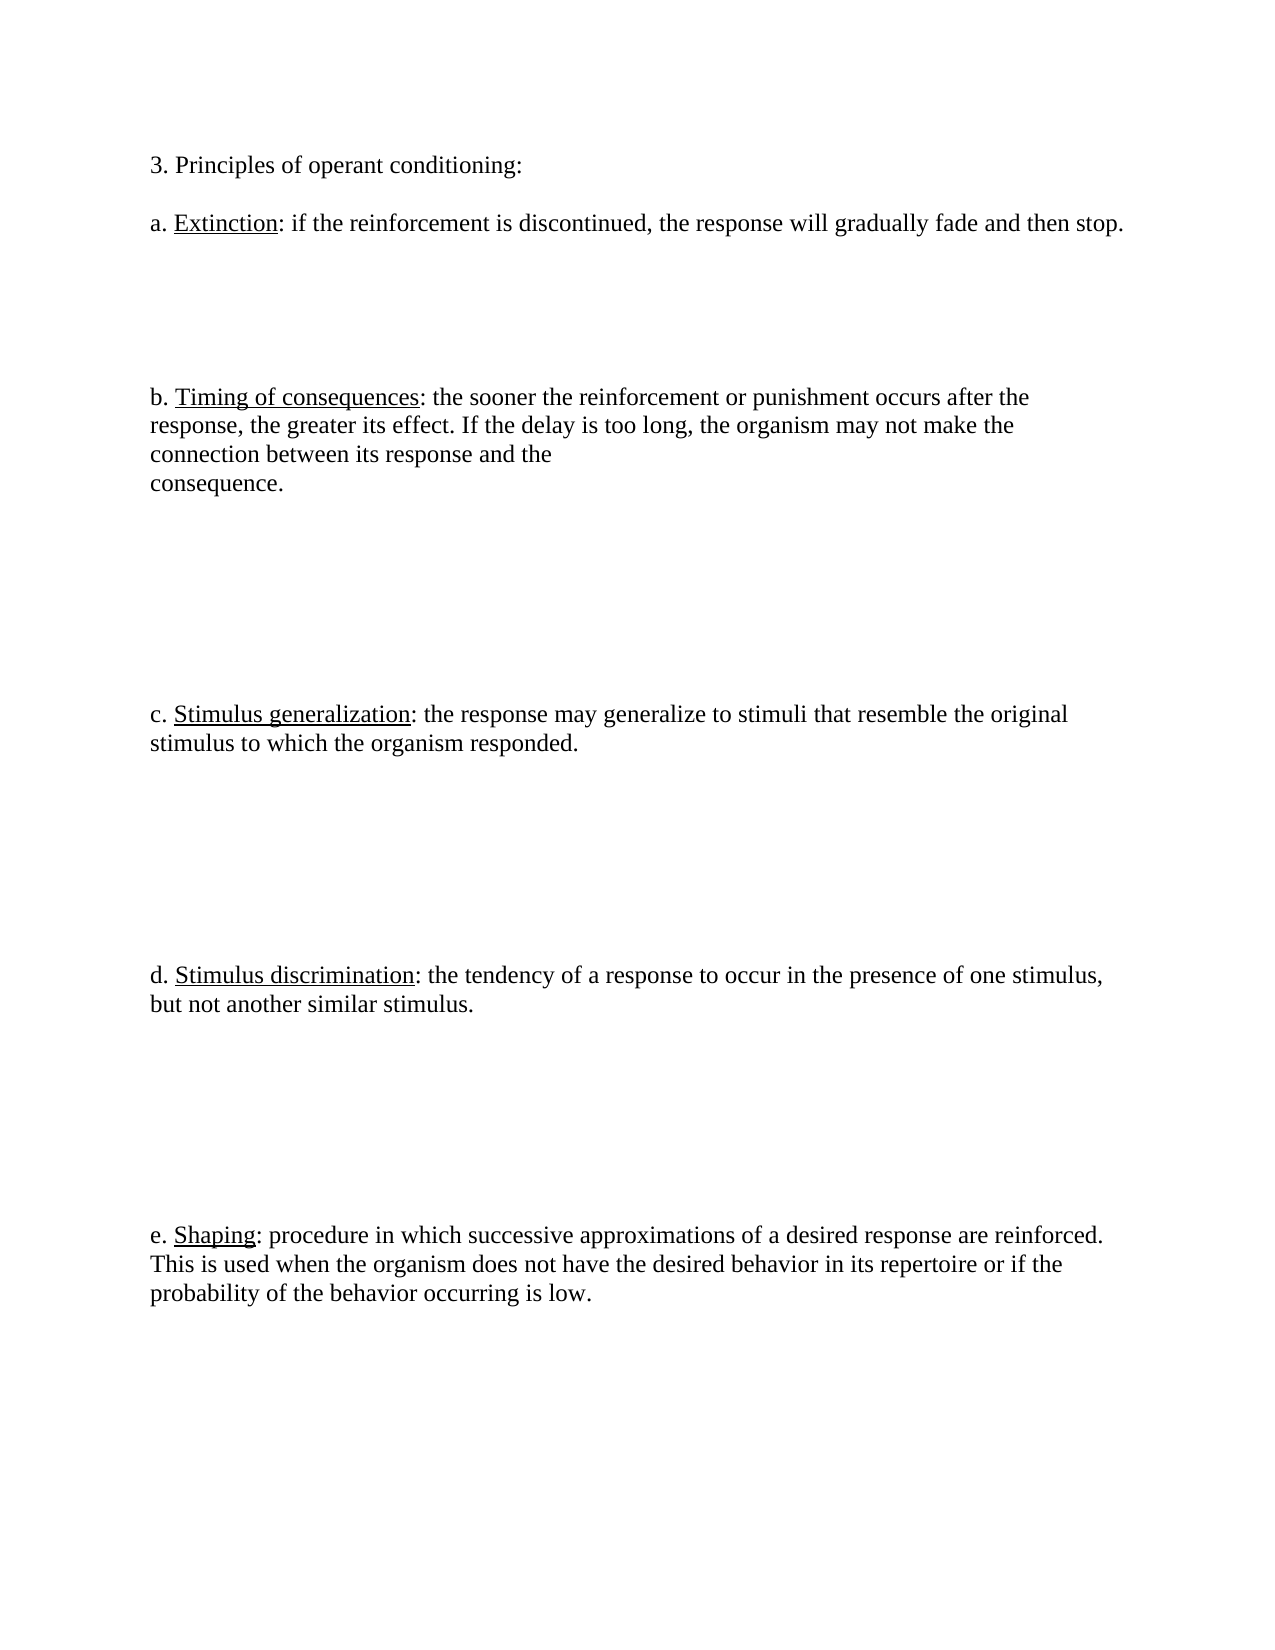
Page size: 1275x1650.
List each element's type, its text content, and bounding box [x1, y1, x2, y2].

text a. Extinction: if the reinforcement is discontinued, the response will gradually fade and then stop. [150, 208, 1125, 237]
text 3. Principles of operant conditioning: [150, 150, 1125, 179]
text c. Stimulus generalization: the response may generalize to stimuli that resemble the original stimulus to which the organism responded. [150, 699, 1125, 757]
text d. Stimulus discrimination: the tendency of a response to occur in the presence of one stimulus, but not another similar stimulus. [150, 960, 1125, 1017]
text b. Timing of consequences: the sooner the reinforcement or punishment occurs after the response, the greater its effect. If the delay is too long, the organism may not make the connection between its response and the consequence. [150, 382, 1125, 497]
text e. Shaping: procedure in which successive approximations of a desired response are reinforced. This is used when the organism does not have the desired behavior in its repertoire or if the probability of the behavior occurring is low. [150, 1220, 1125, 1307]
